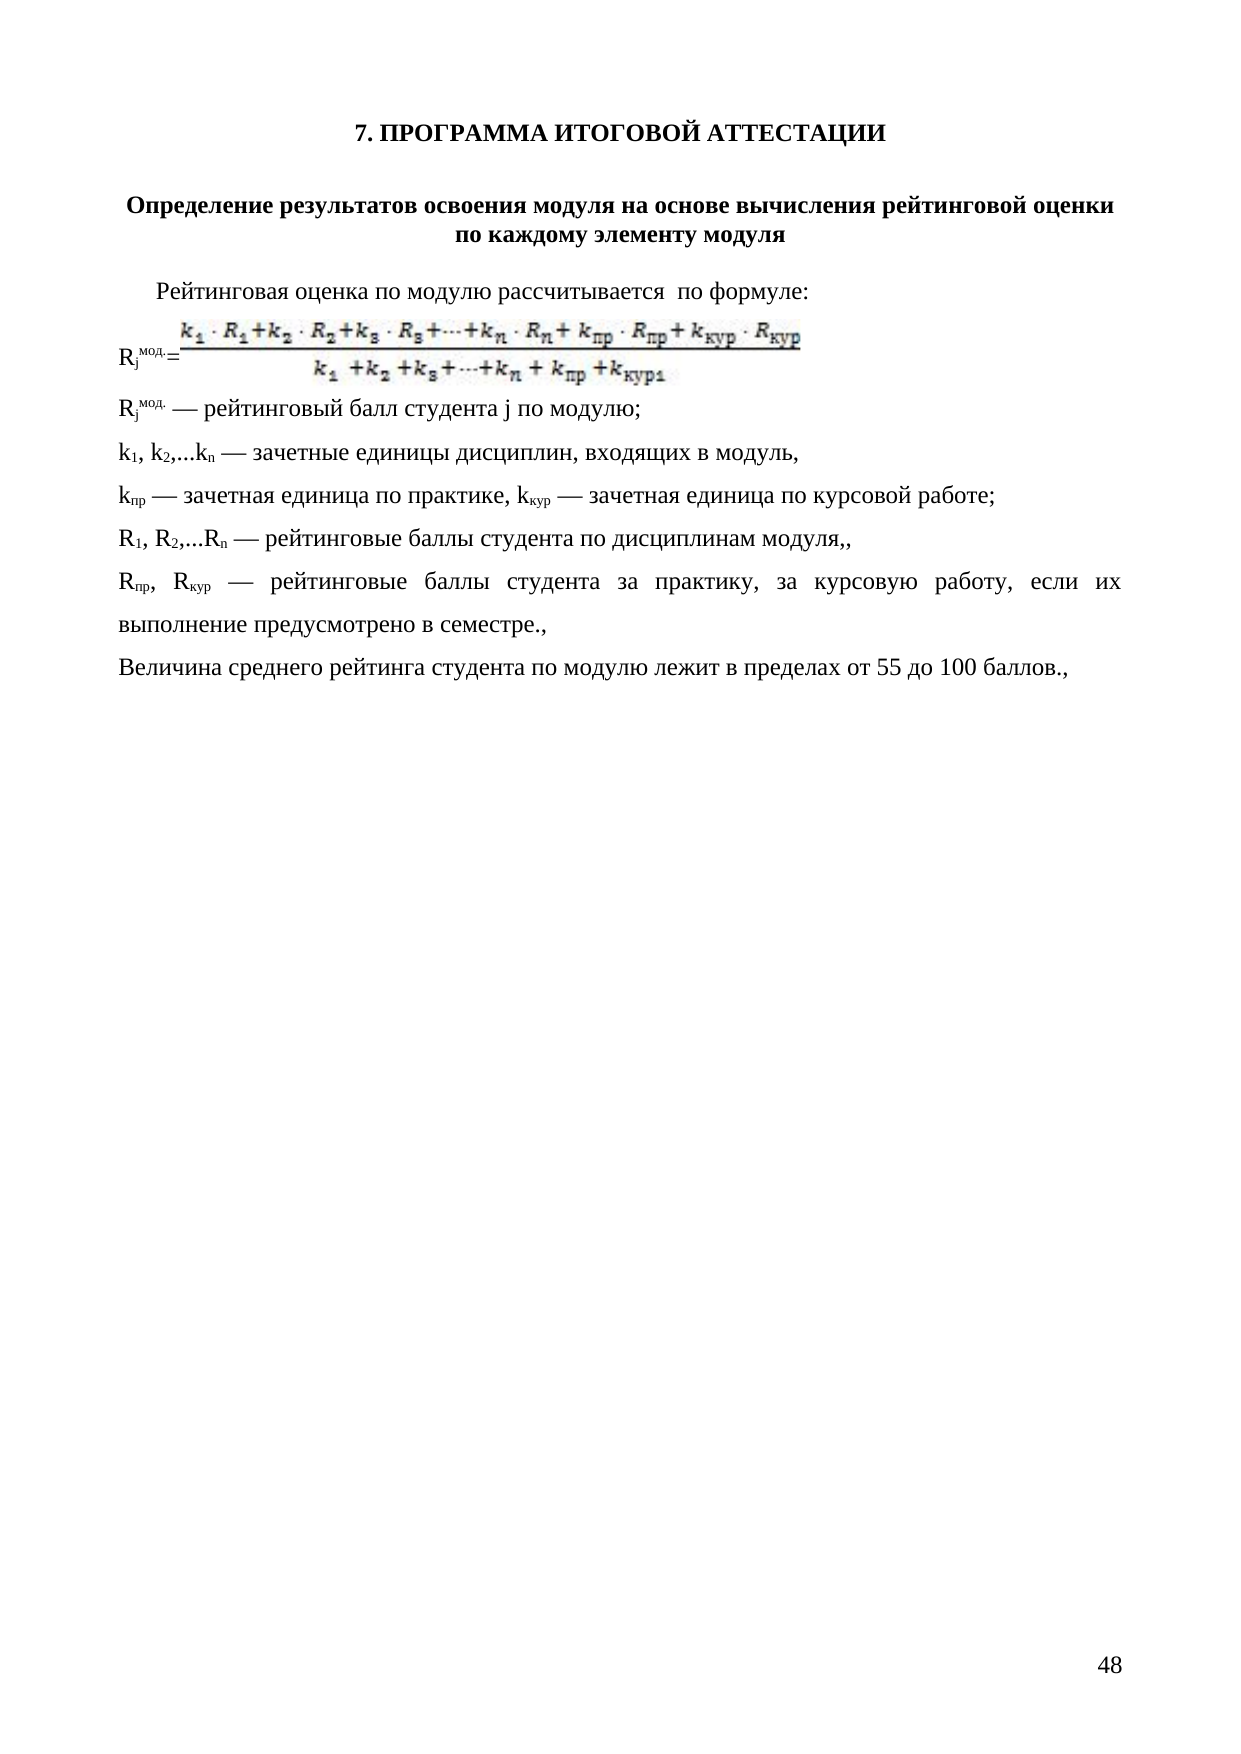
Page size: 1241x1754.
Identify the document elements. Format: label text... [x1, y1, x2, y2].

text Рейтинговая оценка по модулю рассчитывается по формуле: [118, 276, 1122, 305]
text Rпр, Rкур — рейтинговые баллы студента за практику, за курсовую работу, если их выполнение предусмотрено в семестре., [118, 566, 1122, 638]
text R1, R2,...Rn — рейтинговые баллы студента по дисциплинам модуля,, [118, 523, 1122, 552]
text Определение результатов освоения модуля на основе вычисления рейтинговой оценки по каждому элементу модуля [118, 190, 1122, 247]
text k1, k2,...kn — зачетные единицы дисциплин, входящих в модуль, [118, 437, 1122, 465]
picture [180, 319, 801, 388]
text Величина среднего рейтинга студента по модулю лежит в пределах от 55 до 100 баллов., [118, 652, 1122, 681]
text kпр — зачетная единица по практике, kкур — зачетная единица по курсовой работе; [118, 480, 1122, 508]
subtitle 7. ПРОГРАММА ИТОГОВОЙ АТТЕСТАЦИИ [118, 118, 1122, 147]
text Rjмод. — рейтинговый балл студента j по модулю; [118, 393, 1122, 422]
